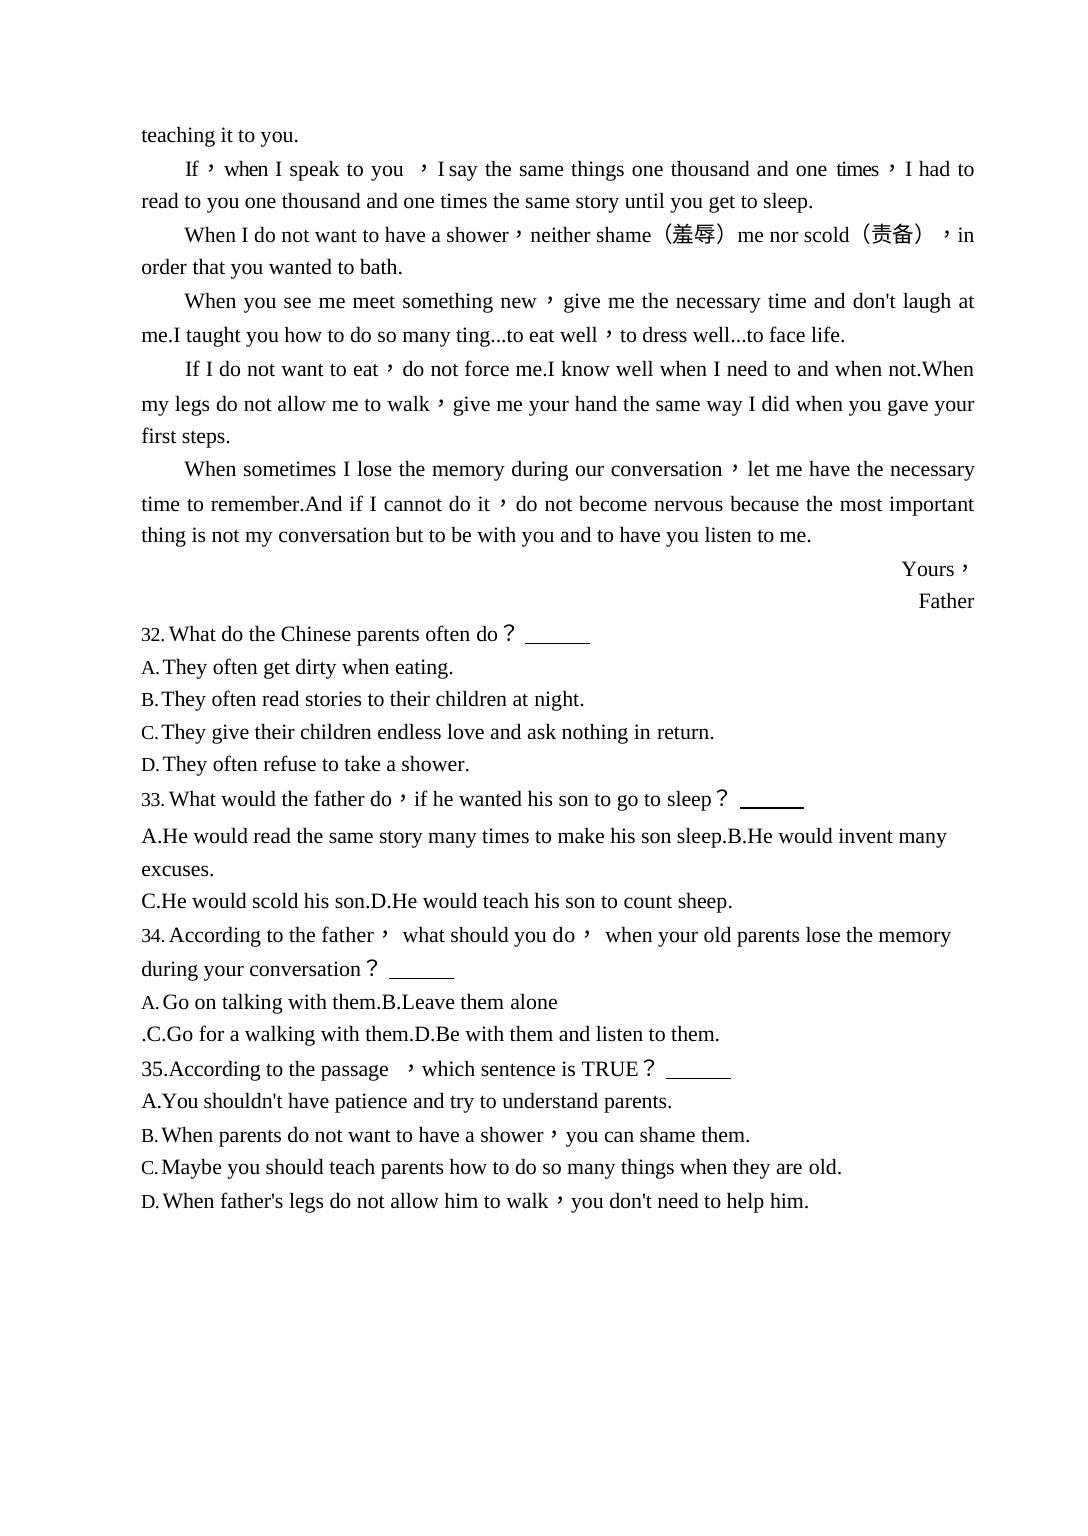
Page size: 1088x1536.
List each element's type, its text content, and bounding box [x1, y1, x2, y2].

text When I do not want to have a shower，neither shame（羞辱）me nor scold（责备），in order that you wanted to bath. [141, 219, 975, 279]
list They often get dirty when eating. [141, 654, 808, 679]
list Go on talking with them.B.Leave them alone [141, 989, 998, 1014]
text When you see me meet something new，give me the necessary time and don't laugh at me.I taught you how to do so many ting...to eat well，to dress well...to face life. [141, 285, 975, 349]
text Yours， Father [901, 553, 998, 613]
list What do the Chinese parents often do？ [141, 618, 808, 648]
text A.He would read the same story many times to make his son sleep.B.He would invent many excuses. [141, 823, 998, 881]
text If，when I speak to you ，I say the same things one thousand and one times，I had to read to you one thousand and one times the same story until you get to sleep. [141, 153, 975, 213]
text .C.Go for a walking with them.D.Be with them and listen to them. 35.According to the passage ，which sentence is TRUE？ A.You shouldn't have patience and try to understand parents. [141, 1021, 732, 1113]
list According to the father， what should you do， when your old parents lose the memory during your conversation？ [141, 919, 975, 983]
list They often refuse to take a shower. [141, 751, 808, 777]
text When sometimes I lose the memory during our conversation，let me have the necessary time to remember.And if I cannot do it，do not become nervous because the most important thing is not my conversation but to be with you and to have you listen to me. [141, 453, 975, 548]
list When parents do not want to have a shower，you can shame them. [141, 1119, 998, 1148]
list They give their children endless love and ask nothing in return. [141, 719, 808, 744]
list When father's legs do not allow him to walk，you don't need to help him. [141, 1186, 998, 1215]
text teaching it to you. [141, 122, 998, 147]
text If I do not want to eat，do not force me.I know well when I need to and when not.When my legs do not allow me to walk，give me your hand the same way I did when you gave your first steps. [141, 353, 975, 448]
list Maybe you should teach parents how to do so many things when they are old. [141, 1154, 998, 1179]
list They often read stories to their children at night. [141, 686, 808, 712]
list What would the father do，if he wanted his son to go to sleep？ [141, 782, 808, 812]
text C.He would scold his son.D.He would teach his son to count sheep. [141, 888, 998, 913]
